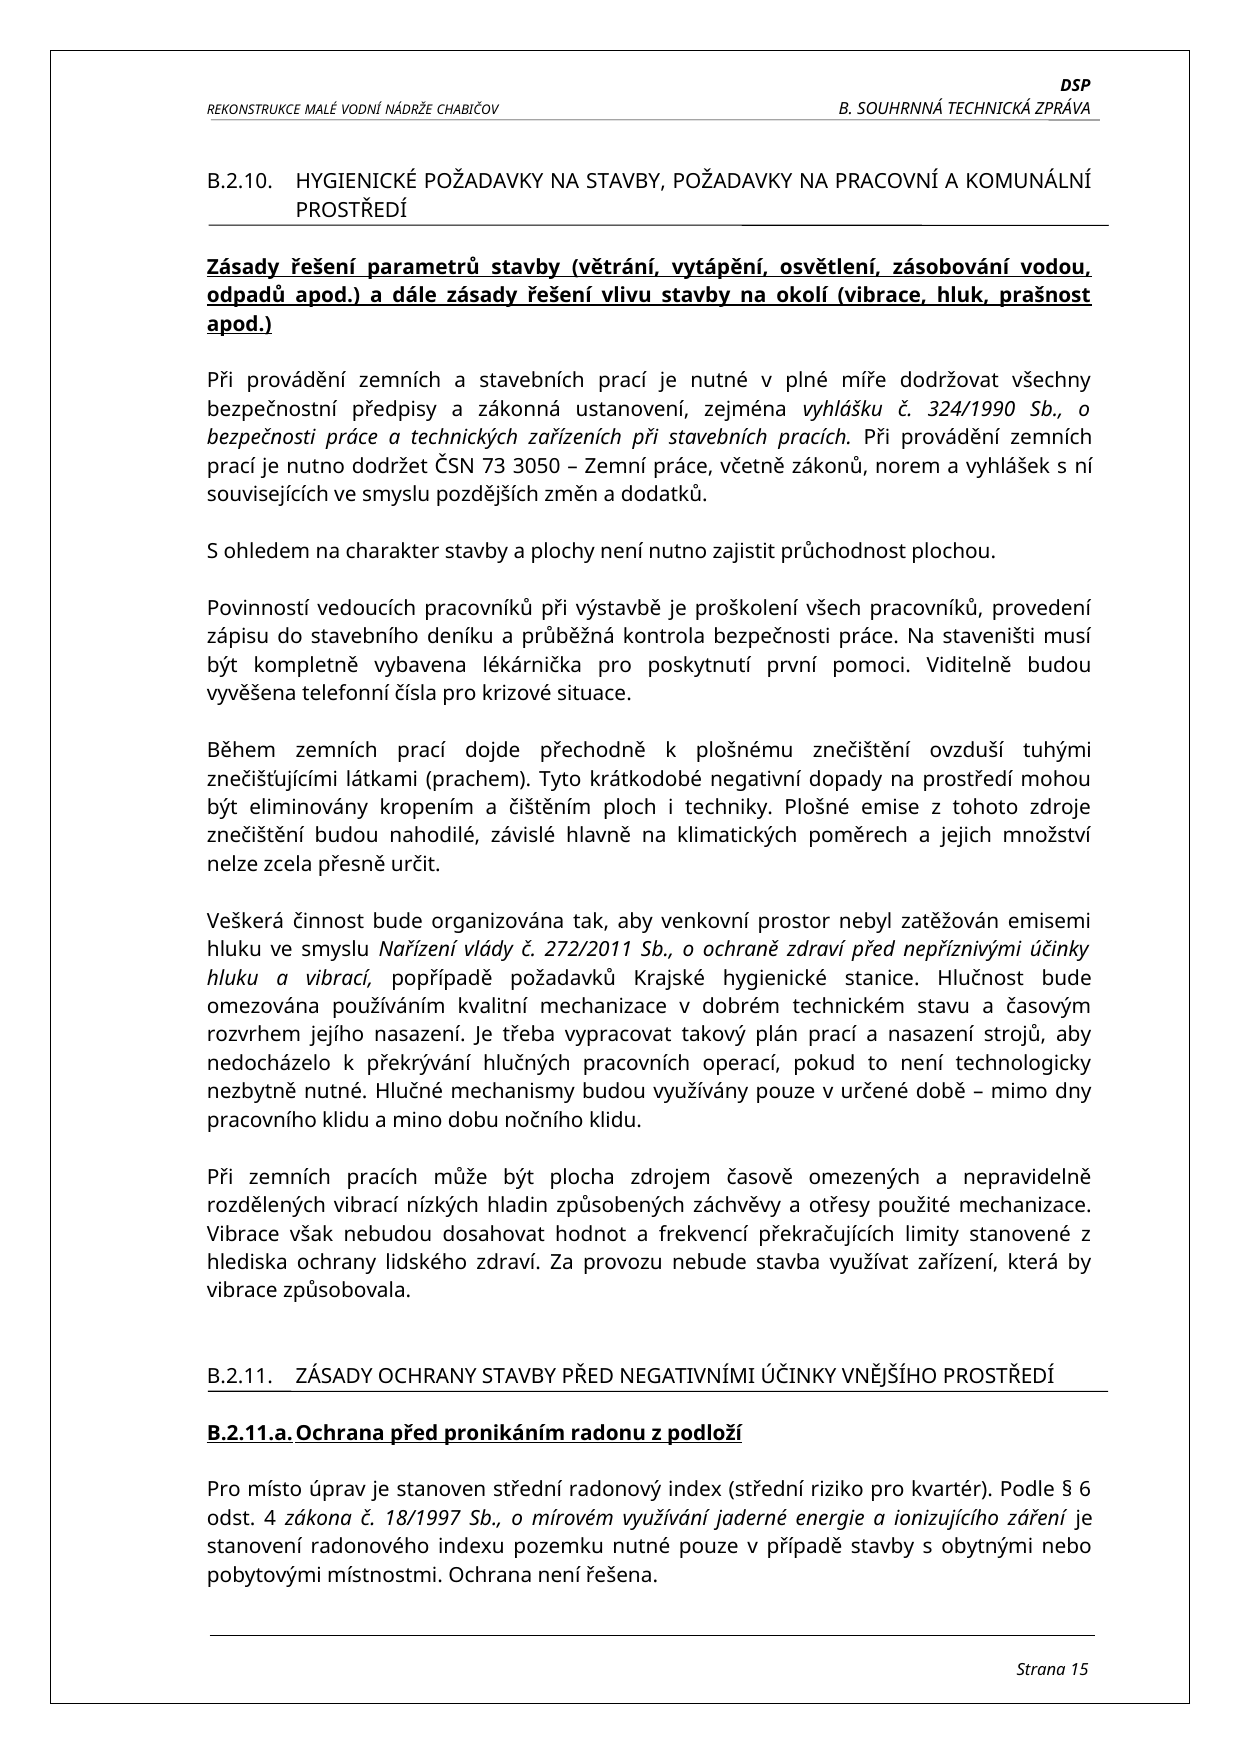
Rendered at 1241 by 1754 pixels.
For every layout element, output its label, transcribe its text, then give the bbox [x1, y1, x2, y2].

text B.2.11. ZÁSADY OCHRANY STAVBY PŘED NEGATIVNÍMI ÚČINKY VNĚJŠÍHO PROSTŘEDÍ [207, 1361, 1093, 1389]
text Zásady řešení parametrů stavby (větrání, vytápění, osvětlení, zásobování vodou, odpadů apod.) a dále zásady řešení vlivu stavby na okolí (vibrace, hluk, prašnost apod.) [207, 252, 1093, 337]
text Během zemních prací dojde přechodně k plošnému znečištění ovzduší tuhými znečišťujícími látkami (prachem). Tyto krátkodobé negativní dopady na prostředí mohou být eliminovány kropením a čištěním ploch i techniky. Plošné emise z tohoto zdroje znečištění budou nahodilé, závislé hlavně na klimatických poměrech a jejich množství nelze zcela přesně určit. [207, 735, 1093, 877]
text S ohledem na charakter stavby a plochy není nutno zajistit průchodnost plochou. [207, 536, 1093, 564]
text B.2.11.a. Ochrana před pronikáním radonu z podloží [207, 1418, 1093, 1446]
text B.2.10. HYGIENICKÉ POŽADAVKY NA STAVBY, POŽADAVKY NA PRACOVNÍ A KOMUNÁLNÍ PROSTŘEDÍ [207, 166, 1093, 223]
text Při provádění zemních a stavebních prací je nutné v plné míře dodržovat všechny bezpečnostní předpisy a zákonná ustanovení, zejména vyhlášku č. 324/1990 Sb., o bezpečnosti práce a technických zařízeních při stavebních pracích. Při provádění zemních prací je nutno dodržet ČSN 73 3050 – Zemní práce, včetně zákonů, norem a vyhlášek s ní souvisejících ve smyslu pozdějších změn a dodatků. [207, 366, 1093, 508]
text Pro místo úprav je stanoven střední radonový index (střední riziko pro kvartér). Podle § 6 odst. 4 zákona č. 18/1997 Sb., o mírovém využívání jaderné energie a ionizujícího záření je stanovení radonového indexu pozemku nutné pouze v případě stavby s obytnými nebo pobytovými místnostmi. Ochrana není řešena. [207, 1474, 1093, 1588]
text Veškerá činnost bude organizována tak, aby venkovní prostor nebyl zatěžován emisemi hluku ve smyslu Nařízení vlády č. 272/2011 Sb., o ochraně zdraví před nepříznivými účinky hluku a vibrací, popřípadě požadavků Krajské hygienické stanice. Hlučnost bude omezována používáním kvalitní mechanizace v dobrém technickém stavu a časovým rozvrhem jejího nasazení. Je třeba vypracovat takový plán prací a nasazení strojů, aby nedocházelo k překrývání hlučných pracovních operací, pokud to není technologicky nezbytně nutné. Hlučné mechanismy budou využívány pouze v určené době – mimo dny pracovního klidu a mino dobu nočního klidu. [207, 906, 1093, 1133]
text Při zemních pracích může být plocha zdrojem časově omezených a nepravidelně rozdělených vibrací nízkých hladin způsobených záchvěvy a otřesy použité mechanizace. Vibrace však nebudou dosahovat hodnot a frekvencí překračujících limity stanovené z hlediska ochrany lidského zdraví. Za provozu nebude stavba využívat zařízení, která by vibrace způsobovala. [207, 1162, 1093, 1304]
text Povinností vedoucích pracovníků při výstavbě je proškolení všech pracovníků, provedení zápisu do stavebního deníku a průběžná kontrola bezpečnosti práce. Na staveništi musí být kompletně vybavena lékárnička pro poskytnutí první pomoci. Viditelně budou vyvěšena telefonní čísla pro krizové situace. [207, 593, 1093, 707]
